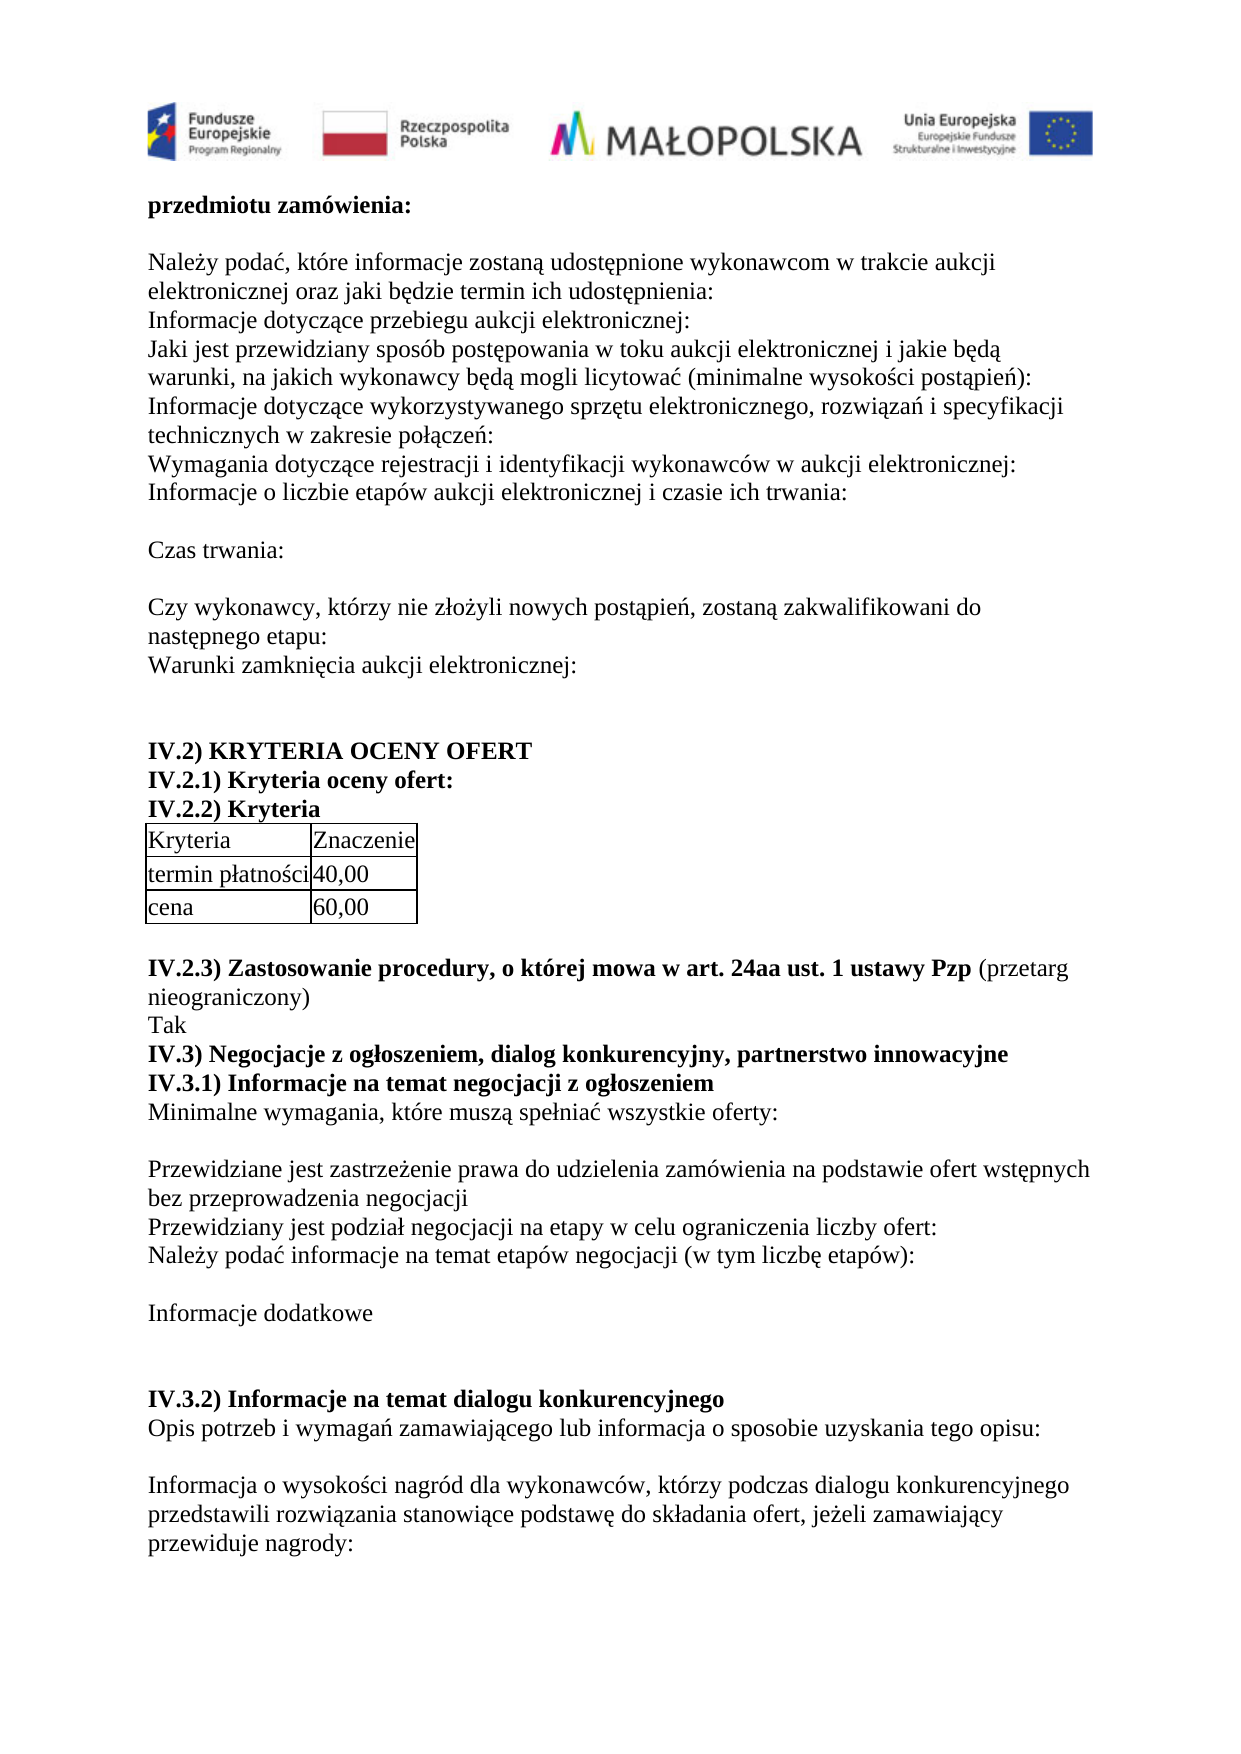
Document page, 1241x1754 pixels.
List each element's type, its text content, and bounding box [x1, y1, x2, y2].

table_cell 60,00 [312, 891, 416, 923]
table_cell cena [147, 891, 310, 923]
picture [147, 102, 1093, 161]
table_header Kryteria [147, 824, 310, 856]
text Czas trwania: Czy wykonawcy, którzy nie złożyli nowych postąpień, zostaną zakwalifikowani do następnego etapu: Warunki zamknięcia aukcji elektronicznej: [148, 506, 1092, 707]
table_cell 40,00 [312, 857, 416, 889]
table_cell termin płatności [147, 857, 310, 889]
table_header Znaczenie [312, 824, 416, 856]
text IV.2) KRYTERIA OCENY OFERT IV.2.1) Kryteria oceny ofert: IV.2.2) Kryteria [148, 707, 1092, 822]
